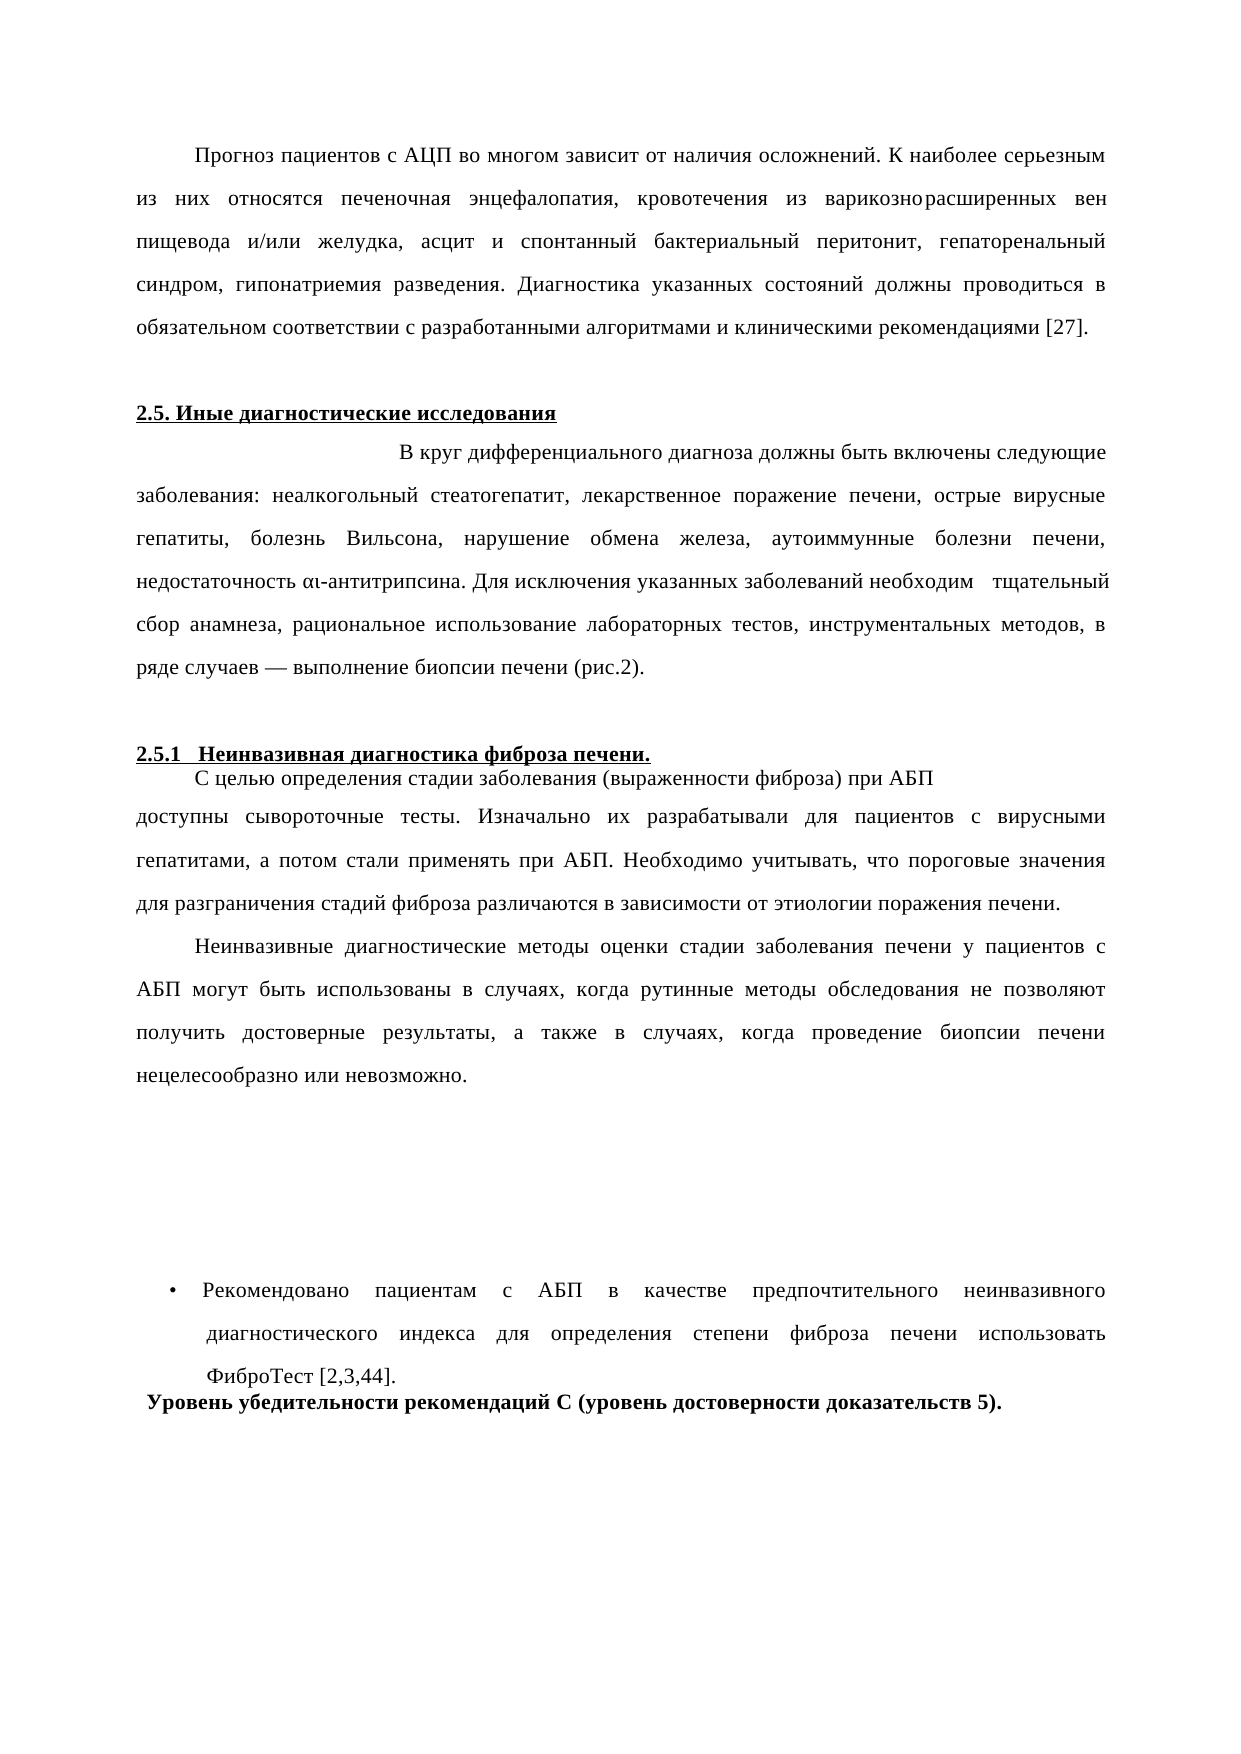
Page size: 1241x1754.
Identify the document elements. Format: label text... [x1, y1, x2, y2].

text Прогноз пациентов с АЦП во многом зависит от наличия осложнений. К наиболее серьезным из них относятся печеночная энцефалопатия, кровотечения из варикознорасширенных вен пищевода и/или желудка, асцит и спонтанный бактериальный перитонит, гепаторенальный синдром, гипонатриемия разведения. Диагностика указанных состояний должны проводиться в обязательном соответствии с разработанными алгоритмами и клиническими рекомендациями [27]. [136, 128, 1107, 343]
text сбор анамнеза, рациональное использование лабораторных тестов, инструментальных методов, в ряде случаев — выполнение биопсии печени (рис.2). [136, 597, 1107, 683]
text С целью определения стадии заболевания (выраженности фиброза) при АБП [136, 768, 1109, 789]
text • Рекомендовано пациентам с АБП в качестве предпочтительного неинвазивного диагностического индекса для определения степени фиброза печени использовать ФиброТест [2,3,44]. [169, 1263, 1108, 1392]
text заболевания: неалкогольный стеатогепатит, лекарственное поражение печени, острые вирусные гепатиты, болезнь Вильсона, нарушение обмена железа, аутоиммунные болезни печени, недостаточность αι-антитрипсина. Для исключения указанных заболеваний необходим тщательный [136, 468, 1107, 597]
text В круг дифференциального диагноза должны быть включены следующие [134, 425, 1107, 468]
list Неинвазивная диагностика фиброза печени. [136, 744, 1109, 766]
text 2.5. Иные диагностические исследования [136, 403, 1109, 425]
text Неинвазивные диагностические методы оценки стадии заболевания печени у пациентов с АБП могут быть использованы в случаях, когда рутинные методы обследования не позволяют получить достоверные результаты, а также в случаях, когда проведение биопсии печени нецелесообразно или невозможно. [136, 919, 1107, 1091]
text доступны сывороточные тесты. Изначально их разрабатывали для пациентов с вирусными гепатитами, а потом стали применять при АБП. Необходимо учитывать, что пороговые значения для разграничения стадий фиброза различаются в зависимости от этиологии поражения печени. [136, 789, 1107, 919]
text Уровень убедительности рекомендаций С (уровень достоверности доказательств 5). [146, 1392, 1112, 1414]
